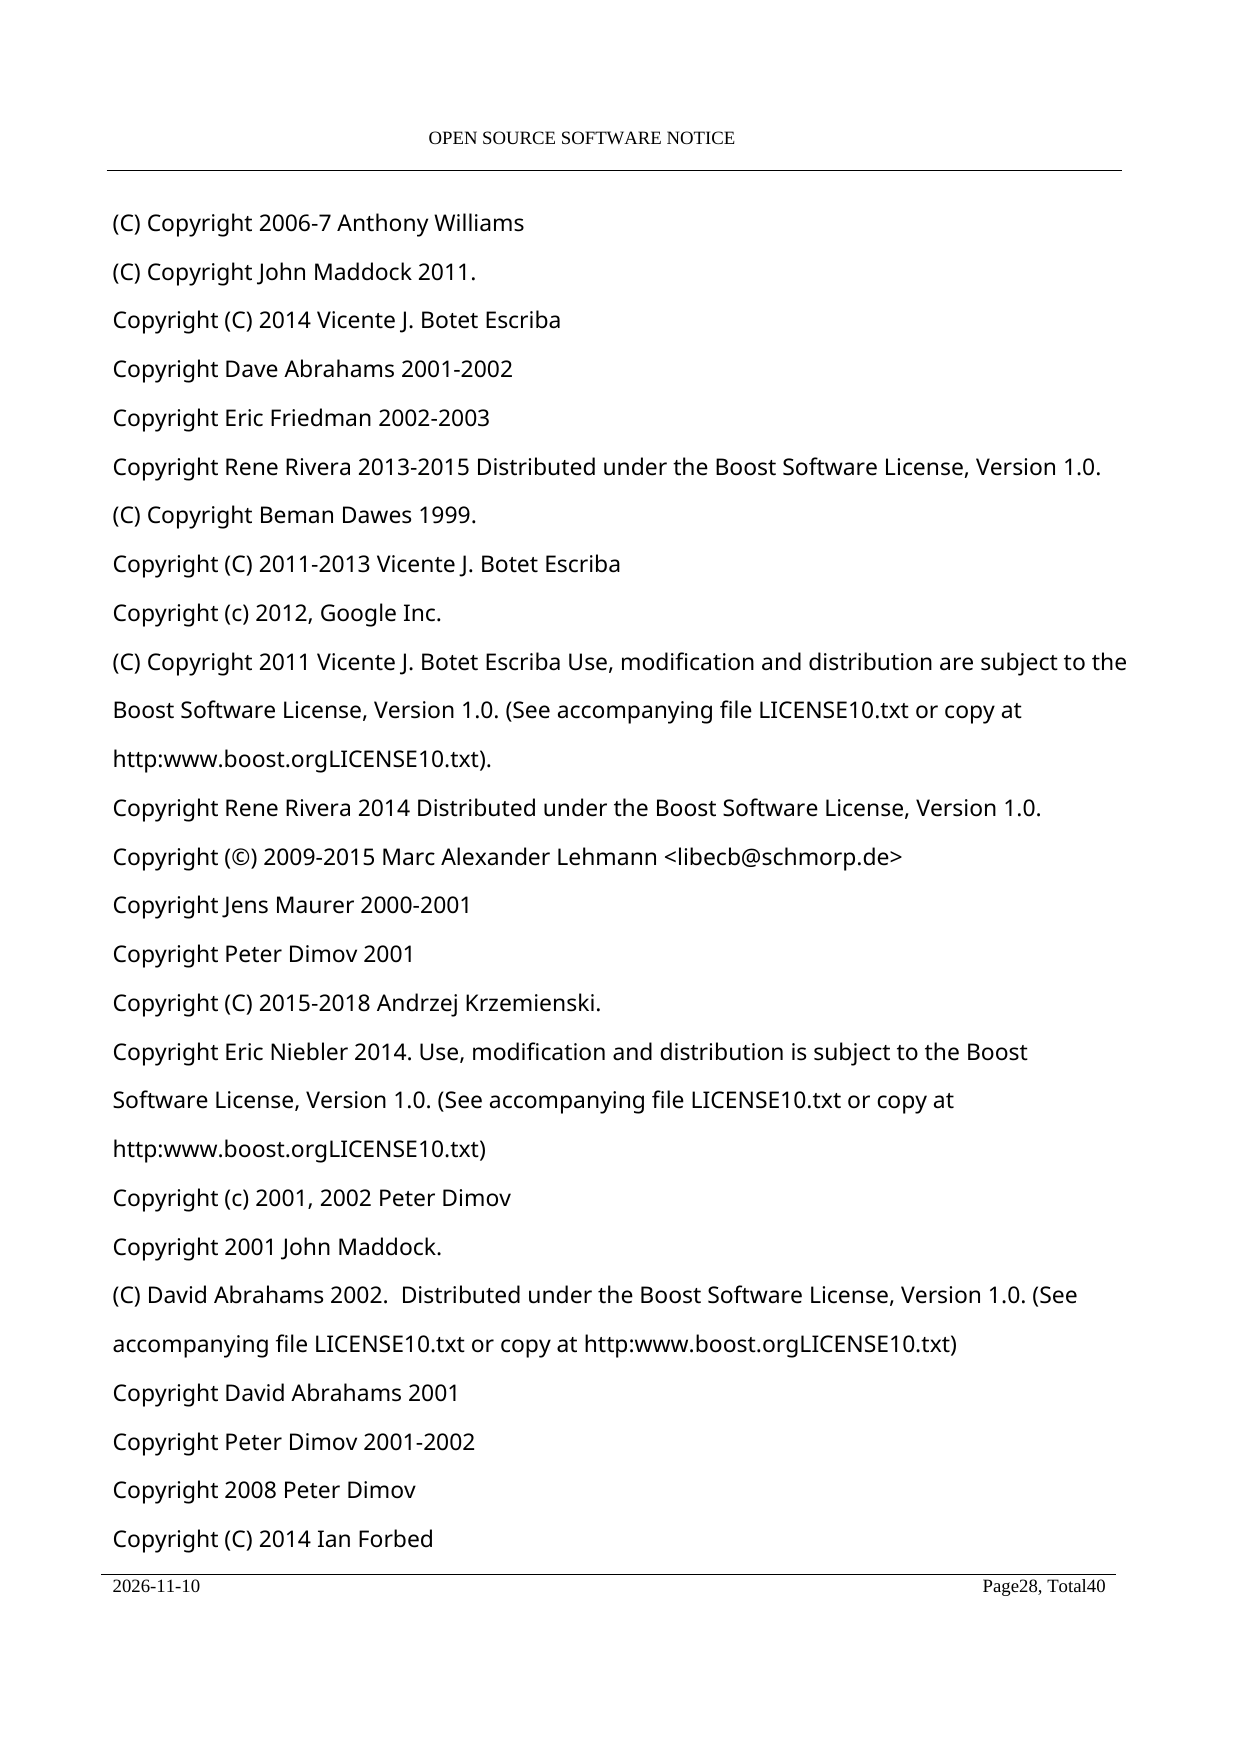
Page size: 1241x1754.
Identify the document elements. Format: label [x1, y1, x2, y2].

text [112, 206, 1128, 1555]
